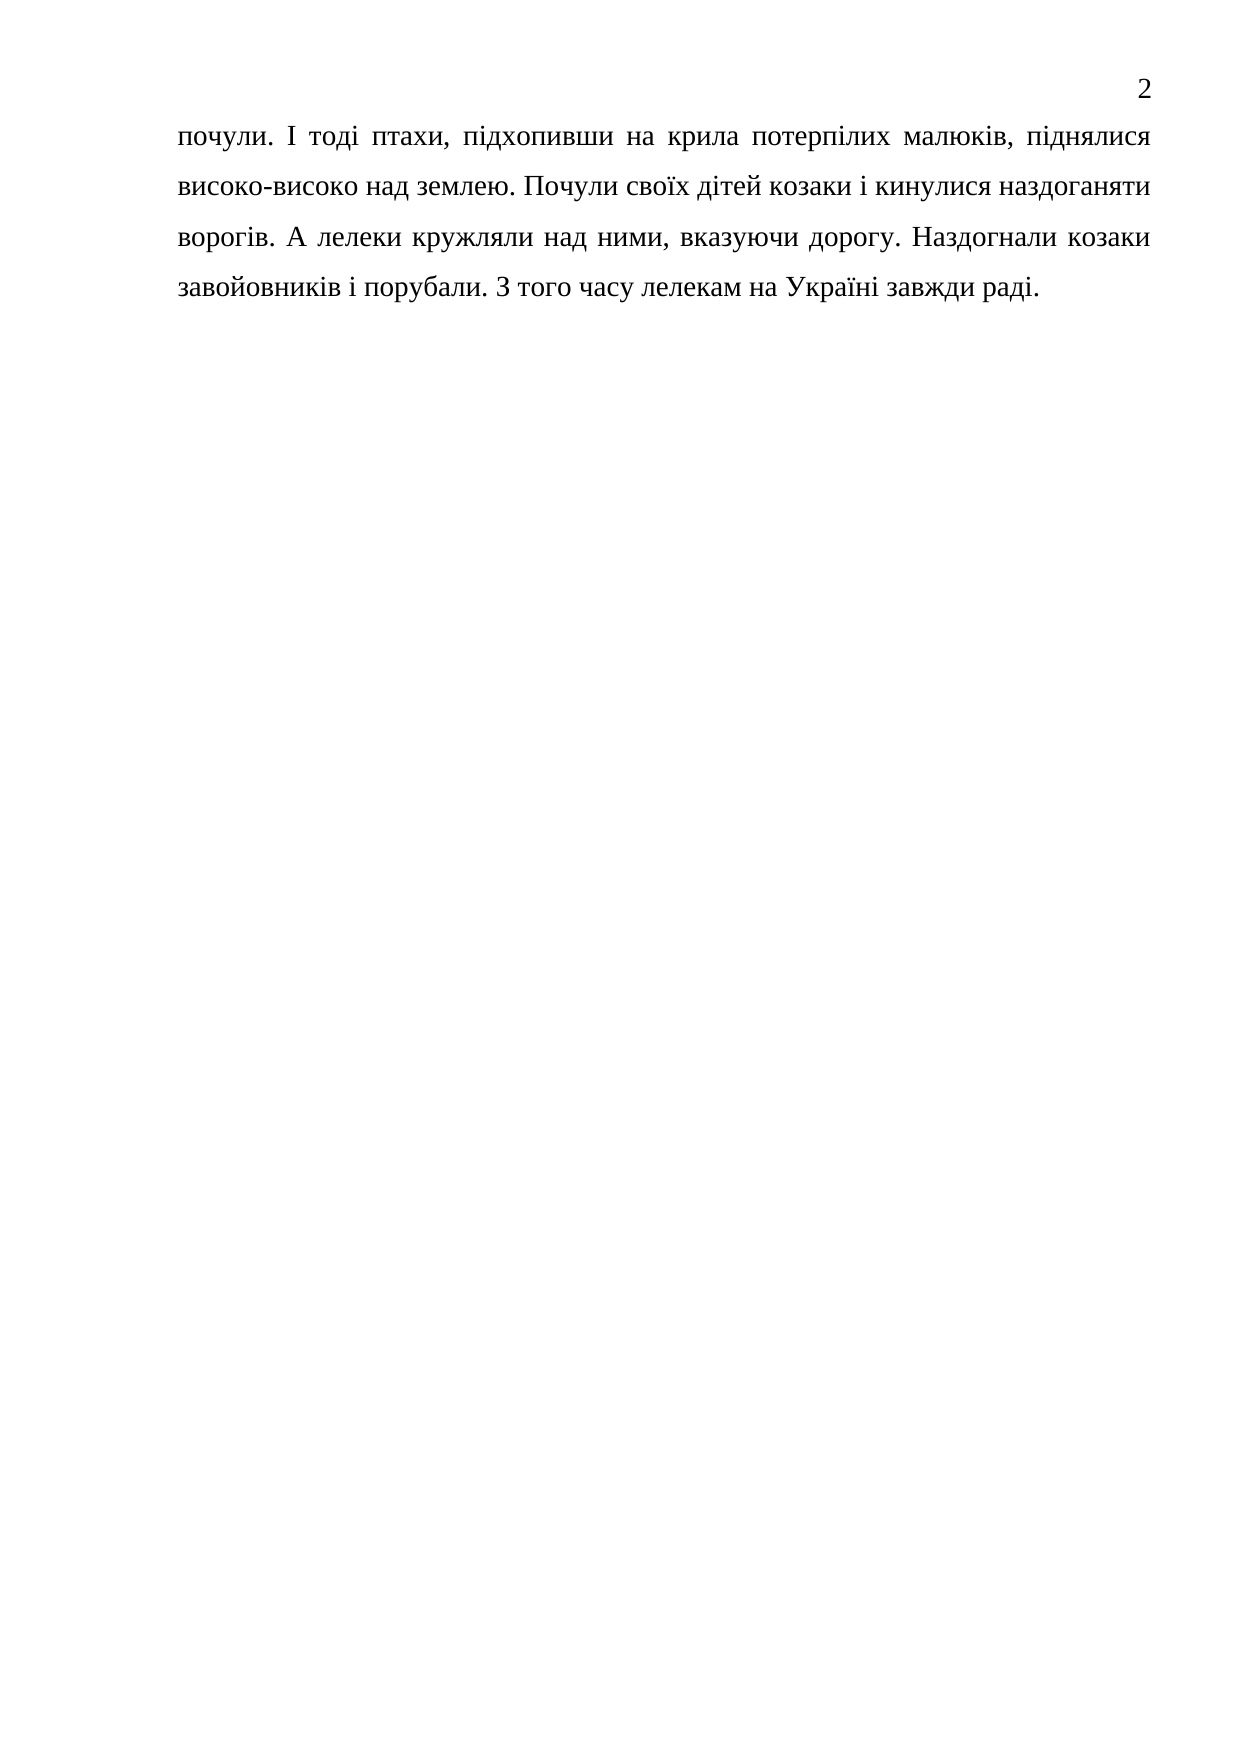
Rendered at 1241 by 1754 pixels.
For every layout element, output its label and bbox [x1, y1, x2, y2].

text [177, 118, 1152, 303]
